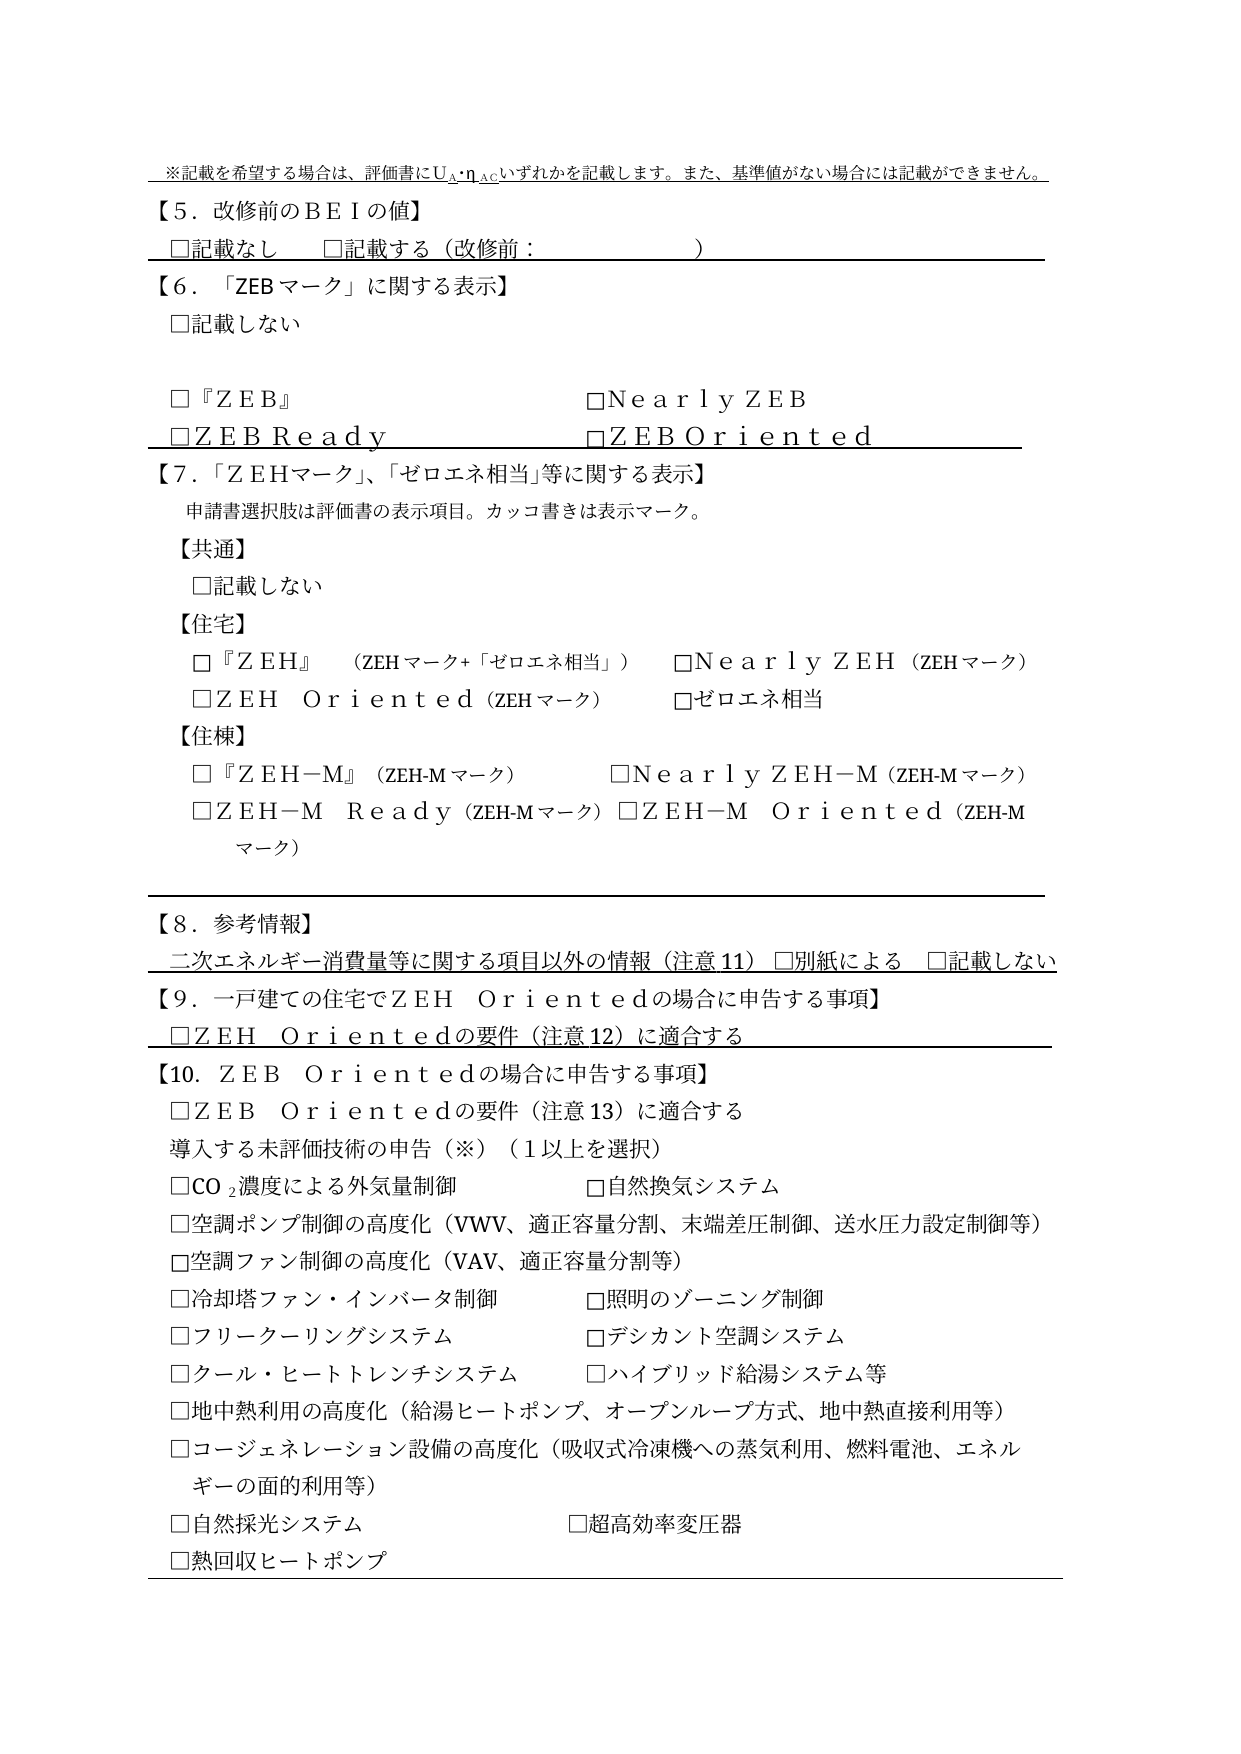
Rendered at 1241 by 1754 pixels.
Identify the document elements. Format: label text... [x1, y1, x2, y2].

text 二次エネルギー消費量等に関する項目以外の情報（注意11） □別紙による □記載しない [148, 941, 1063, 979]
text 【７．｢ＺＥＨマーク｣、｢ゼロエネ相当｣等に関する表示】 [148, 454, 1063, 491]
text 【住宅】 [148, 604, 1063, 641]
text □空調ファン制御の高度化（VAV、適正容量分割等） [148, 1241, 1063, 1279]
text □冷却塔ファン・インバータ制御 □照明のゾーニング制御 [148, 1279, 1063, 1316]
text □記載しない [148, 566, 1063, 604]
text □地中熱利用の高度化（給湯ヒートポンプ、オープンループ方式、地中熱直接利用等） [148, 1391, 1063, 1429]
text □空調ポンプ制御の高度化（VWV、適正容量分割、末端差圧制御、送水圧力設定制御等） [148, 1204, 1063, 1241]
text □熱回収ヒートポンプ [148, 1541, 1063, 1578]
text □ＺＥＢ Ｏｒｉｅｎｔｅｄの要件（注意13）に適合する [148, 1091, 1063, 1129]
text □フリークーリングシステム □デシカント空調システム [148, 1316, 1063, 1354]
text □ＺＥＨ Ｏｒｉｅｎｔｅｄ（ZEHマーク） □ゼロエネ相当 [148, 679, 1063, 716]
text □ＺＥＨ Ｏｒｉｅｎｔｅｄの要件（注意12）に適合する [148, 1016, 1063, 1054]
text □自然採光システム □超高効率変圧器 [148, 1504, 1063, 1541]
text 【住棟】 [148, 716, 1063, 754]
text □『ＺＥＨ－Ｍ』（ZEH-Mマーク） □Ｎｅａｒｌｙ ＺＥＨ－Ｍ（ZEH-Mマーク） [148, 754, 1063, 791]
text □『ＺＥＨ』 （ZEHマーク+「ゼロエネ相当」） □Ｎｅａｒｌｙ ＺＥＨ （ZEHマーク） [148, 641, 1063, 679]
text □コージェネレーション設備の高度化（吸収式冷凍機への蒸気利用、燃料電池、エネルギーの面的利用等） [148, 1429, 1063, 1504]
text □記載しない [148, 304, 1063, 341]
text 【９．一戸建ての住宅でＺＥＨ Ｏｒｉｅｎｔｅｄの場合に申告する事項】 [148, 979, 1063, 1016]
text □ＺＥＢ Ｒｅａｄｙ □ＺＥＢ Ｏｒｉｅｎｔｅｄ [148, 416, 1063, 454]
text □記載なし □記載する（改修前： ） [148, 229, 1063, 266]
text □ＺＥＨ－Ｍ Ｒｅａｄｙ（ZEH-Mマーク） □ＺＥＨ－Ｍ Ｏｒｉｅｎｔｅｄ（ZEH-Mマーク） [148, 791, 1063, 866]
text 導入する未評価技術の申告（※）（１以上を選択） [148, 1129, 1063, 1166]
text 申請書選択肢は評価書の表示項目。カッコ書きは表示マーク。 [148, 491, 1063, 529]
text □クール・ヒートトレンチシステム □ハイブリッド給湯システム等 [148, 1354, 1063, 1391]
text □CO２濃度による外気量制御 □自然換気システム [148, 1166, 1063, 1204]
text 【共通】 [148, 529, 1063, 566]
text 【６．「ZEBマーク」に関する表示】 [148, 266, 1063, 304]
text 【５．改修前のＢＥＩの値】 [148, 191, 1063, 229]
text □『ＺＥＢ』 □Ｎｅａｒｌｙ ＺＥＢ [148, 379, 1063, 416]
text 【８．参考情報】 [148, 904, 1063, 941]
text 【10．ＺＥＢ Ｏｒｉｅｎｔｅｄの場合に申告する事項】 [148, 1054, 1063, 1091]
text ※記載を希望する場合は、評価書にＵＡ･ηＡＣいずれかを記載します。また、基準値がない場合には記載ができません。 [148, 154, 1063, 191]
